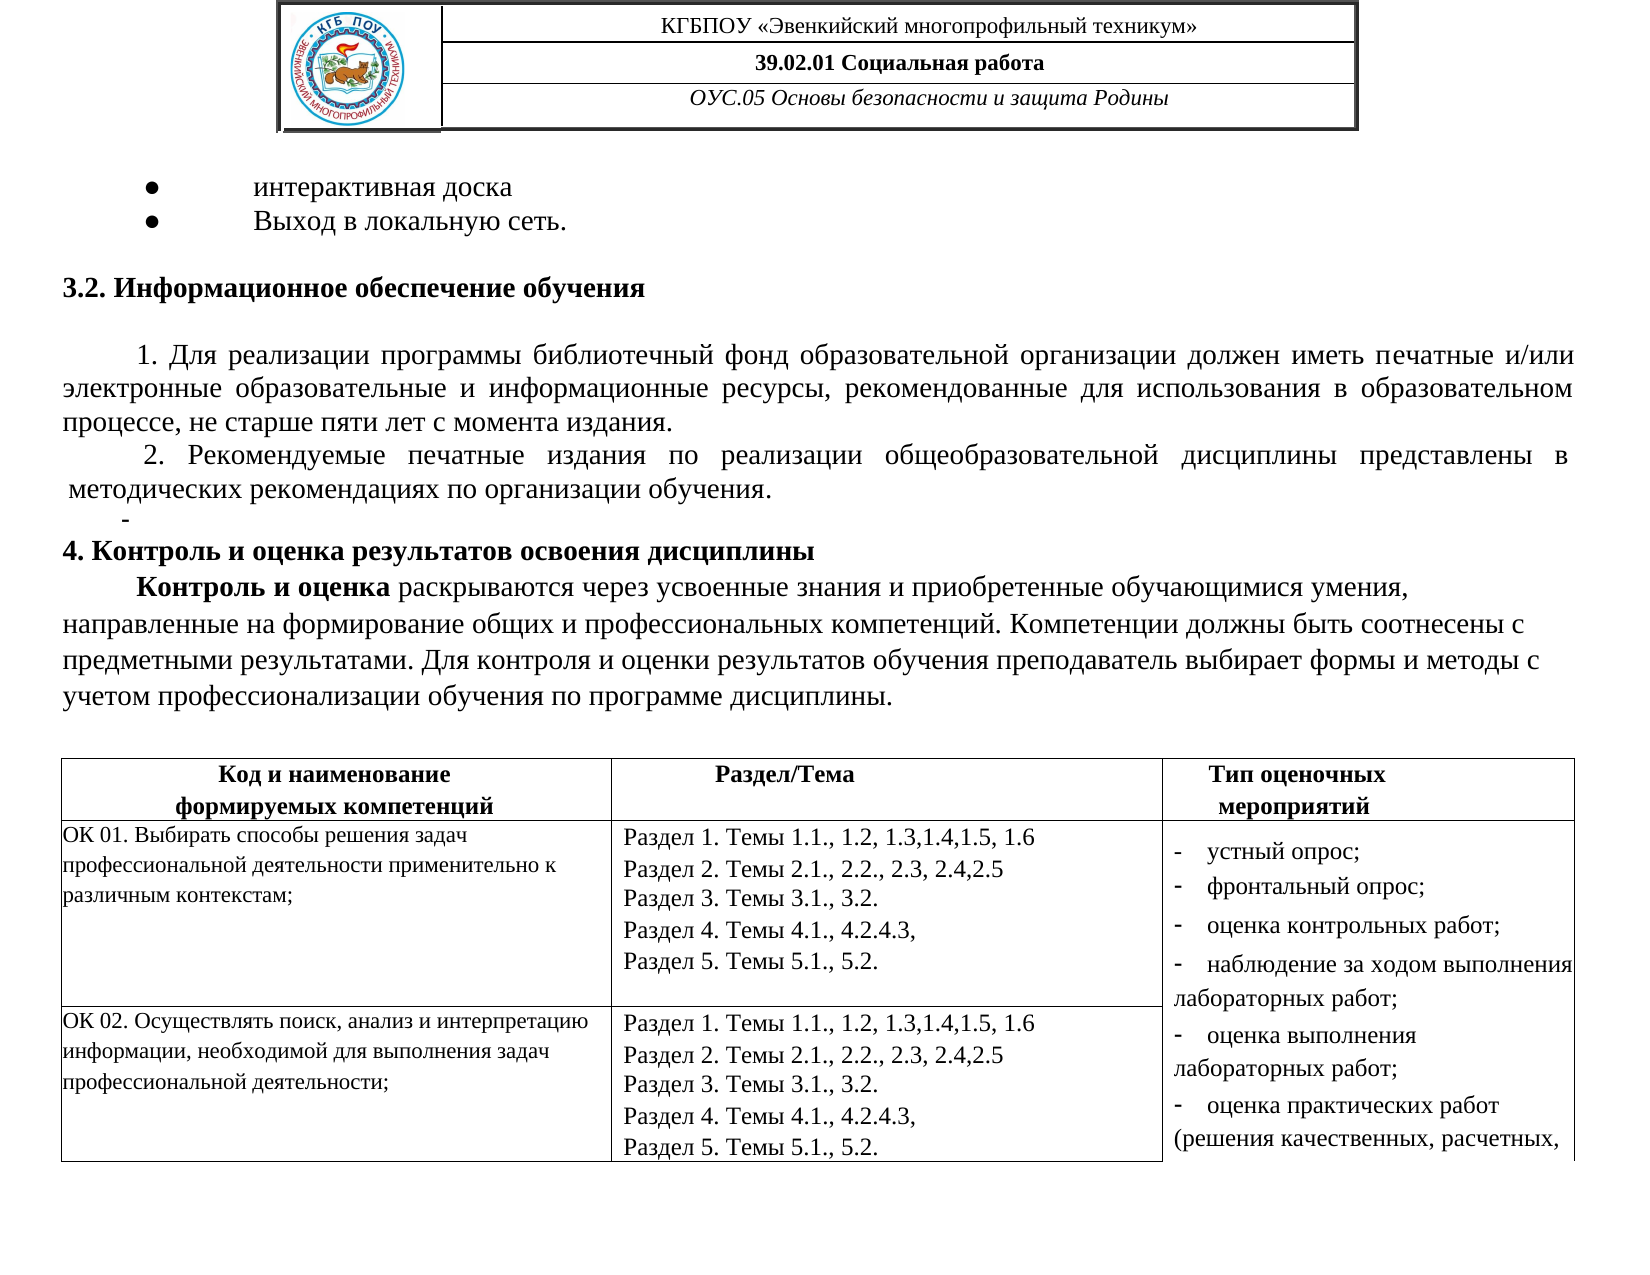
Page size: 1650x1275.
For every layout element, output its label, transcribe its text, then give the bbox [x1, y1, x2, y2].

list Контроль и оценка раскрываются через усвоенные знания и приобретенные обучающимися умения, направленные на формирование общих и профессиональных компетенций. Компетенции должны быть соотнесены с предметными результатами. Для контроля и оценки результатов обучения преподаватель выбирает формы и методы с учетом профессионализации обучения по программе дисциплины. [62, 569, 1545, 712]
table_header Раздел/Тема [612, 759, 1162, 820]
list интерактивная доска [68, 169, 1569, 203]
table_cell ОК 01. Выбирать способы решения задач профессиональной деятельности применительно к различным контекстам; [62, 821, 611, 1006]
table_cell ОК 02. Осуществлять поиск, анализ и интерпретацию информации, необходимой для выполнения задач профессиональной деятельности; [62, 1007, 611, 1161]
picture [290, 12, 405, 127]
table_header Тип оценочных мероприятий [1163, 759, 1574, 820]
table_cell - устный опрос; фронтальный опрос; оценка контрольных работ; наблюдение за ходом выполнения лабораторных работ; оценка выполнения лабораторных работ; оценка практических работ (решения качественных, расчетных, профессионально ориентированных задач); оценка тестовых заданий; наблюдение за ходом выполнения индивидуальных проектов и оценка выполненных проектов; выполнение экзаменационных заданий [1163, 821, 1574, 1161]
list Выход в локальную сеть. [68, 203, 1569, 236]
picture [290, 12, 337, 60]
text 1. Для реализации программы библиотечный фонд образовательной организации должен иметь печатные и/или электронные образовательные и информационные ресурсы, рекомендованные для использования в образовательном процессе, не старше пяти лет с момента издания. [62, 337, 1574, 438]
text 3.2. Информационное обеспечение обучения [62, 270, 1574, 303]
text 2. Рекомендуемые печатные издания по реализации общеобразовательной дисциплины представлены в методических рекомендациях по организации обучения. [68, 438, 1569, 505]
table_header Код и наименование формируемых компетенций [62, 759, 611, 820]
text 4. Контроль и оценка результатов освоения дисциплины [62, 533, 1545, 567]
